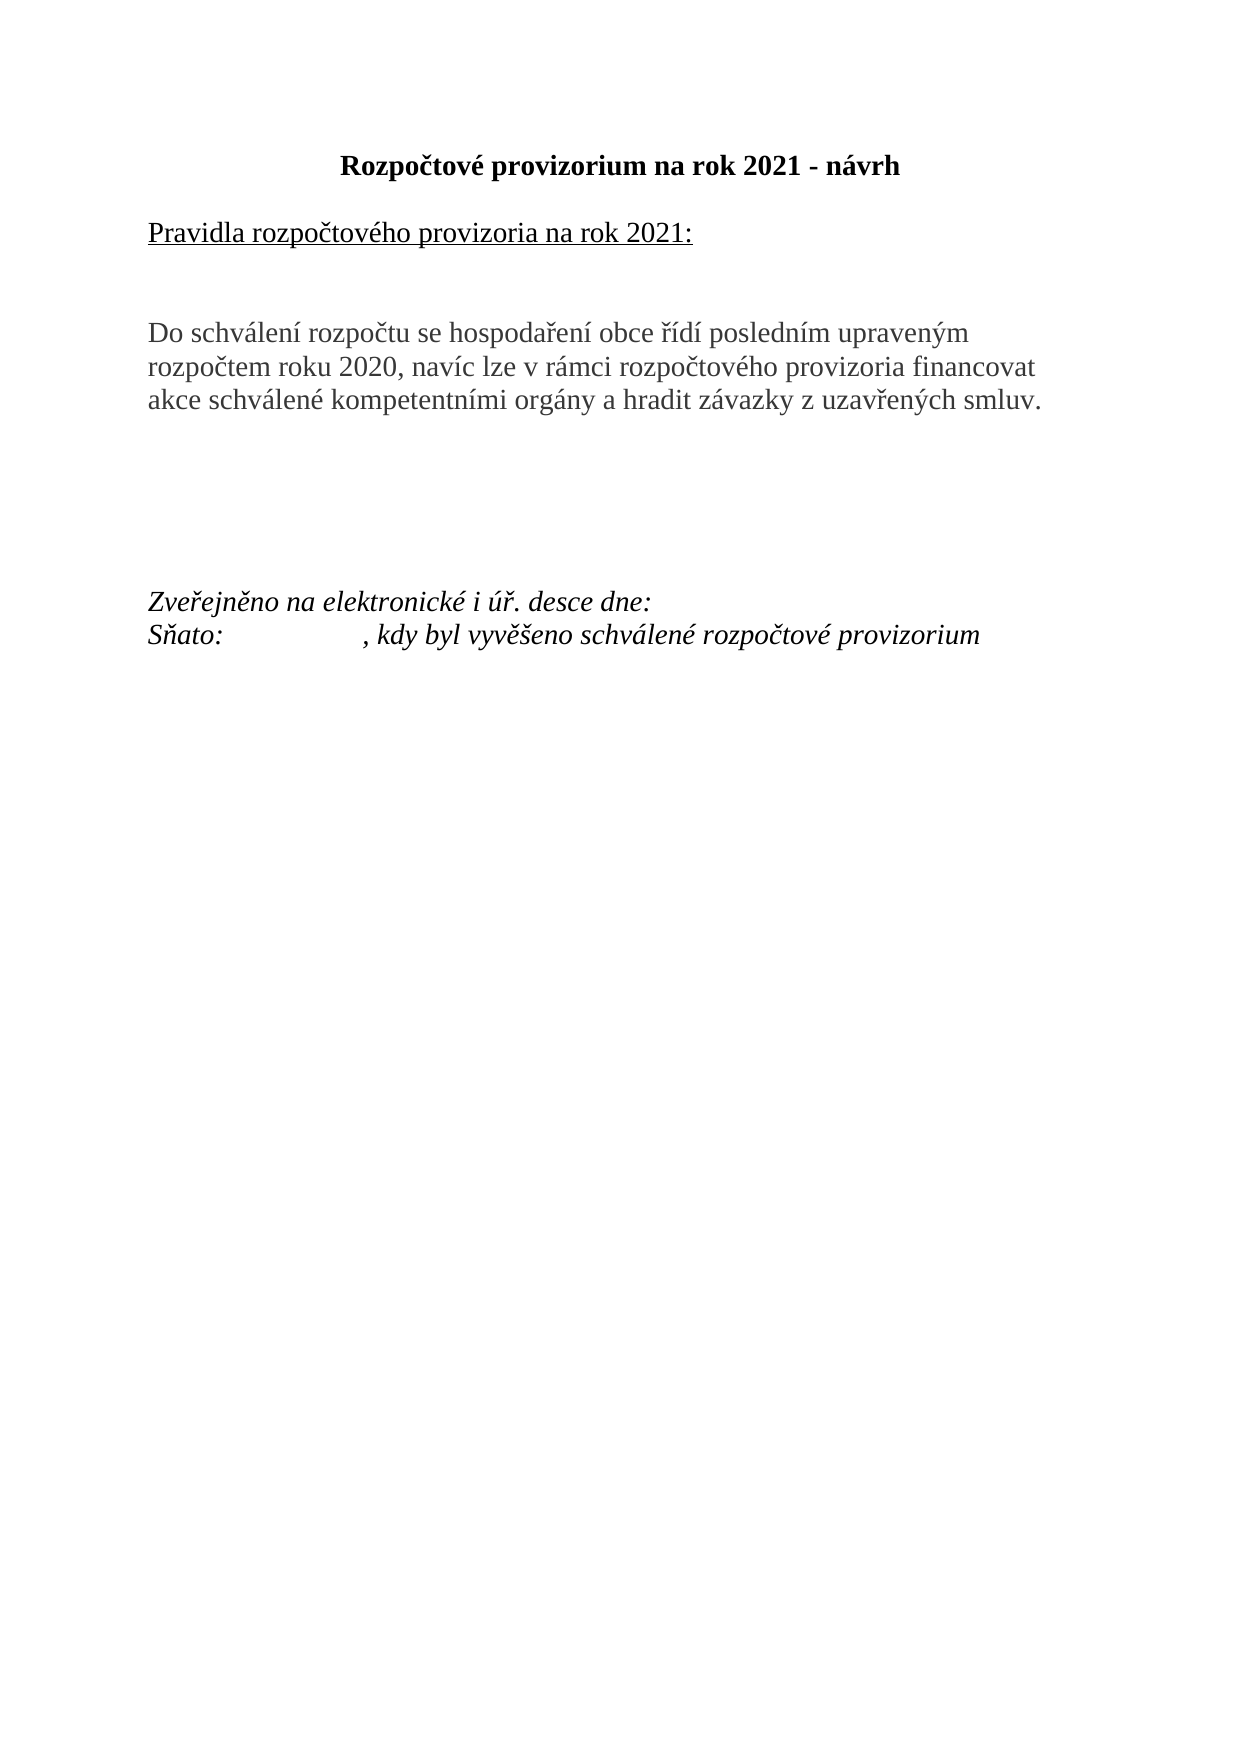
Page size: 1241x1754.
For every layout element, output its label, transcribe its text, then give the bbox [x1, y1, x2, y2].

text Zveřejněno na elektronické i úř. desce dne: [148, 584, 1093, 617]
text Rozpočtové provizorium na rok 2021 - návrh [148, 148, 1093, 181]
text Pravidla rozpočtového provizoria na rok 2021: [148, 215, 1093, 248]
text Sňato: , kdy byl vyvěšeno schválené rozpočtové provizorium [148, 617, 1093, 651]
text Do schválení rozpočtu se hospodaření obce řídí posledním upraveným rozpočtem roku 2020, navíc lze v rámci rozpočtového provizoria financovat akce schválené kompetentními orgány a hradit závazky z uzavřených smluv. [148, 315, 1093, 416]
